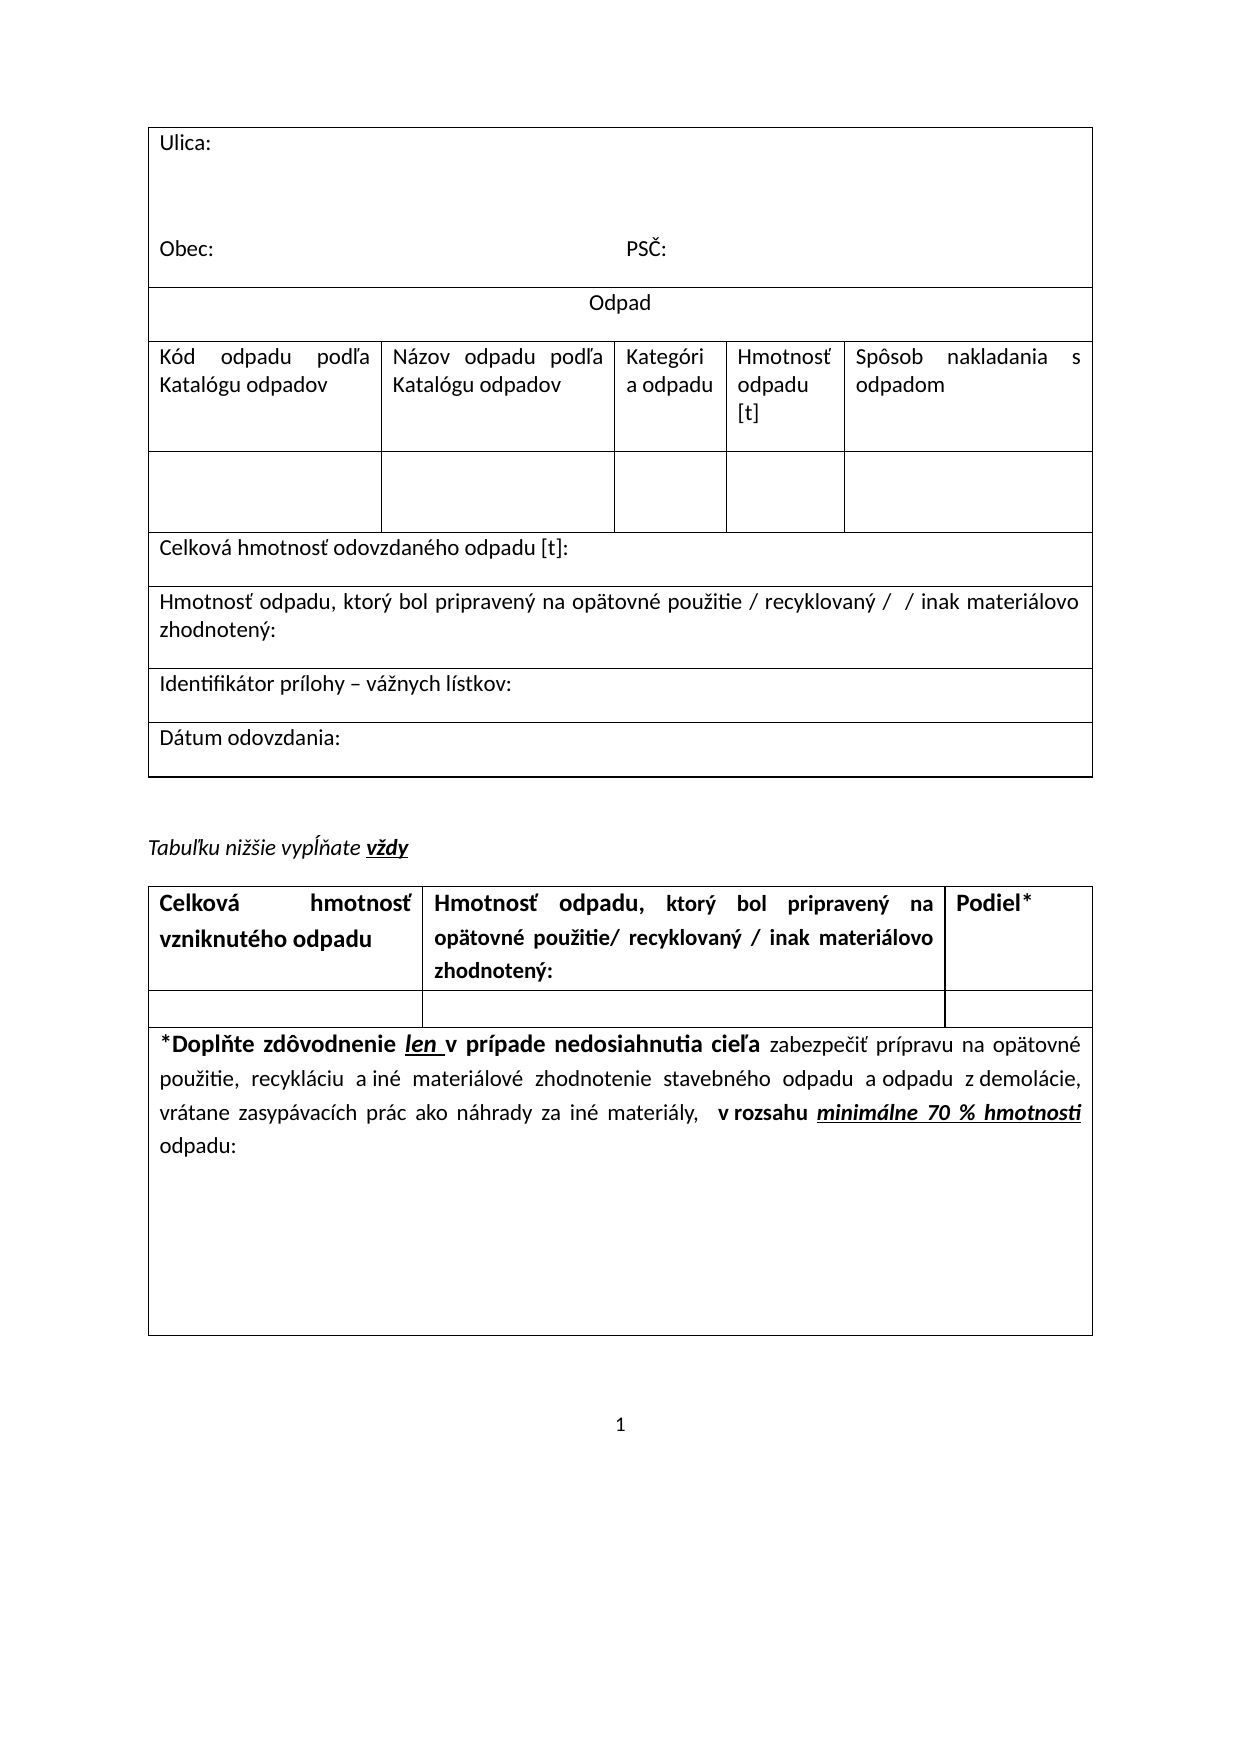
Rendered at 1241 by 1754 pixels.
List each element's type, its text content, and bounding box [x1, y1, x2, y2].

table_cell Odpad [149, 288, 1092, 341]
table_cell Hmotnosť odpadu [t] [727, 342, 844, 451]
table_cell Kategória odpadu [615, 342, 726, 451]
table_cell Identifikátor prílohy – vážnych lístkov: [149, 669, 1092, 722]
table_cell *Doplňte zdôvodnenie len v prípade nedosiahnutia cieľa zabezpečiť prípravu na opätovné použitie, recykláciu a iné materiálové zhodnotenie stavebného odpadu a odpadu z demolácie, vrátane zasypávacích prác ako náhrady za iné materiály, v rozsahu minimálne 70 % hmotnosti odpadu: [149, 1028, 1092, 1335]
table_cell Názov odpadu podľa Katalógu odpadov [382, 342, 614, 451]
table_cell Kód odpadu podľa Katalógu odpadov [149, 342, 381, 451]
table_cell Ulica: [149, 128, 1092, 234]
table_cell [149, 452, 381, 532]
text Tabuľku nižšie vypĺňate vždy [148, 833, 1093, 861]
table_cell Dátum odovzdania: [149, 723, 1092, 776]
table_header Celková hmotnosť vzniknutého odpadu [149, 887, 422, 990]
table_header Podiel* [946, 887, 1092, 990]
table_cell [423, 991, 944, 1027]
table_cell Celková hmotnosť odovzdaného odpadu [t]: [149, 533, 1092, 586]
table_cell [382, 452, 614, 532]
table_cell [845, 452, 1092, 532]
table_cell [615, 452, 726, 532]
table_cell Spôsob nakladania s odpadom [845, 342, 1092, 451]
table_cell Hmotnosť odpadu, ktorý bol pripravený na opätovné použitie / recyklovaný / / inak materiálovo zhodnotený: [149, 587, 1092, 668]
table_cell Obec: [149, 234, 615, 287]
table_cell [149, 991, 422, 1027]
table_header Hmotnosť odpadu, ktorý bol pripravený na opätovné použitie/ recyklovaný / inak materiálovo zhodnotený: [423, 887, 944, 990]
table_cell [727, 452, 844, 532]
table_cell PSČ: [615, 234, 1092, 287]
table_cell [946, 991, 1092, 1027]
